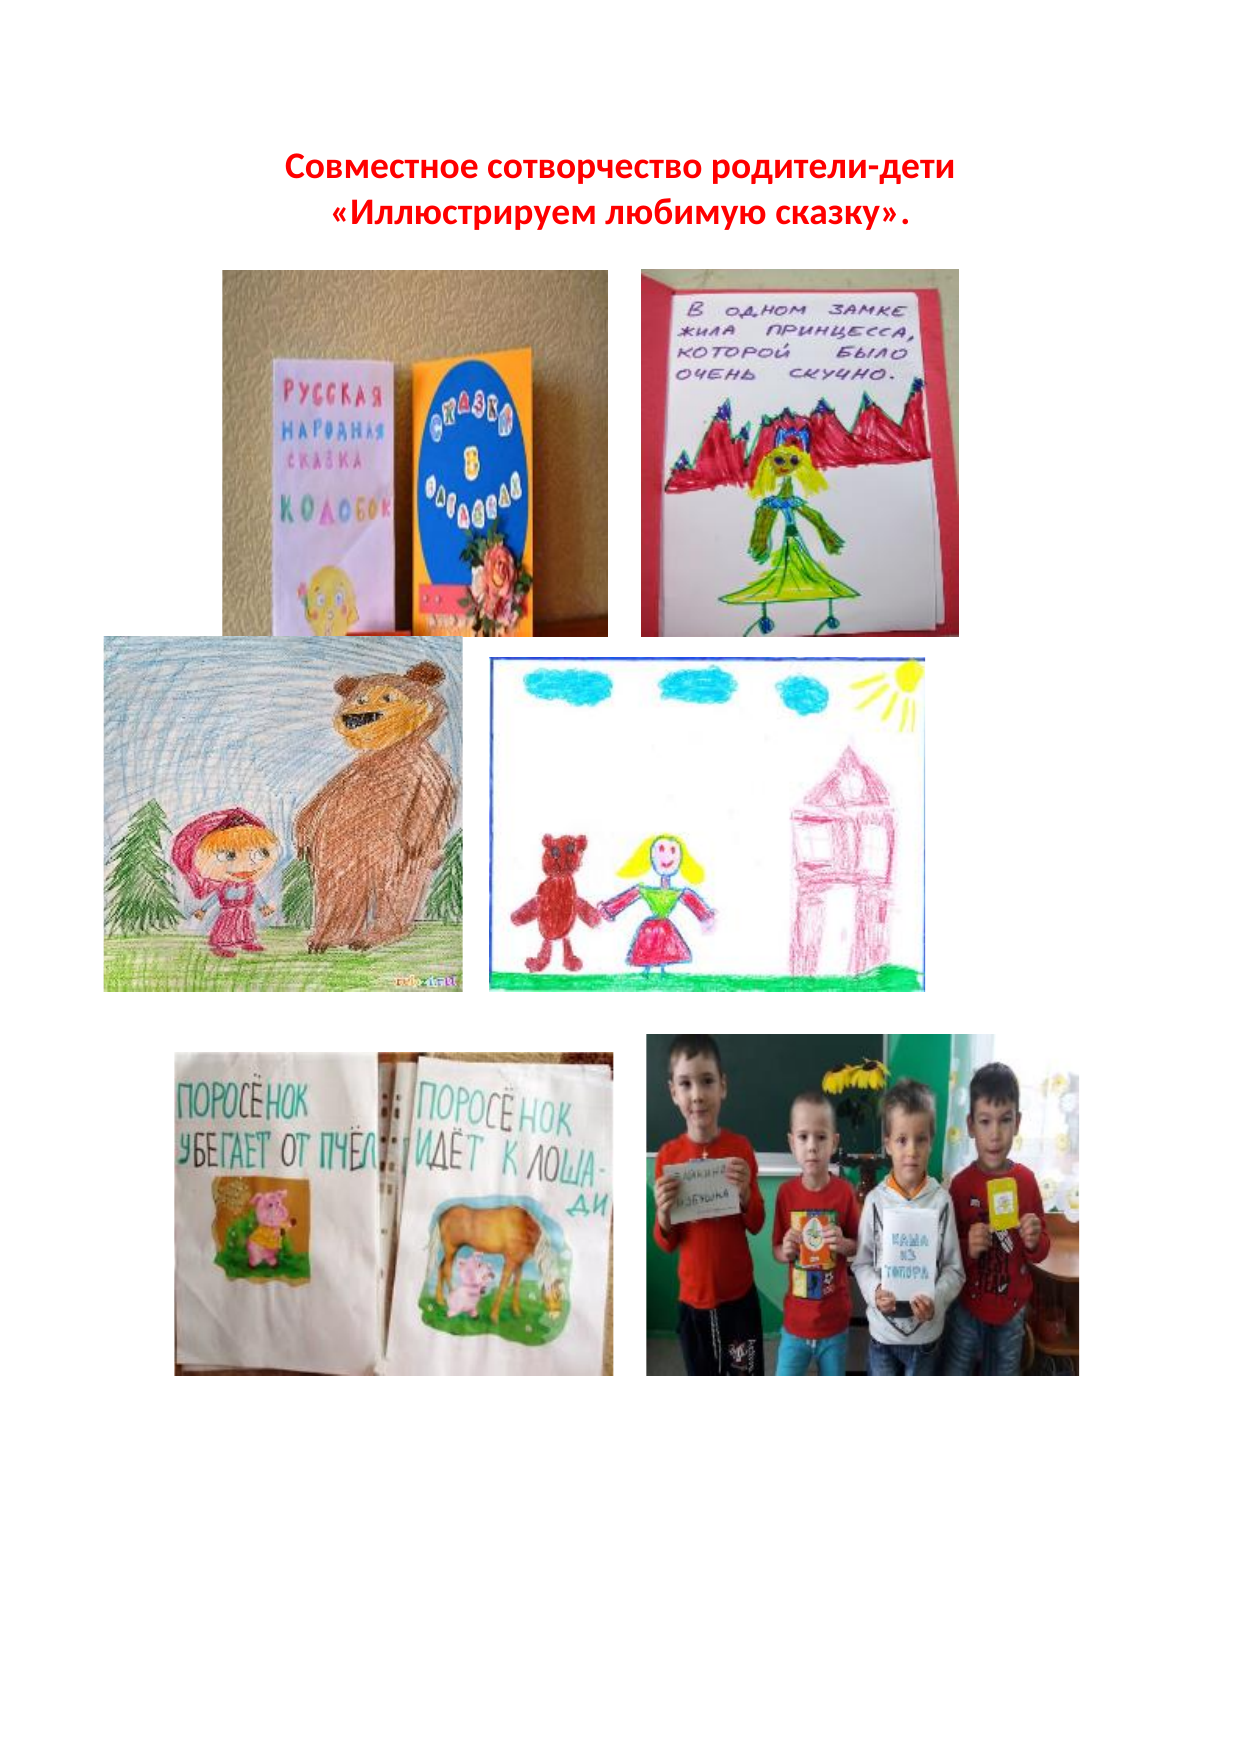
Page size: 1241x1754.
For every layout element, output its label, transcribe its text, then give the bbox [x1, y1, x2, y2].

picture [641, 269, 959, 637]
picture [174, 1052, 614, 1376]
text «Иллюстрируем любимую сказку». [103, 188, 1137, 234]
picture [646, 1034, 1080, 1376]
text Совместное сотворчество родители-дети [103, 142, 1137, 188]
picture [489, 657, 926, 992]
picture [103, 270, 608, 992]
